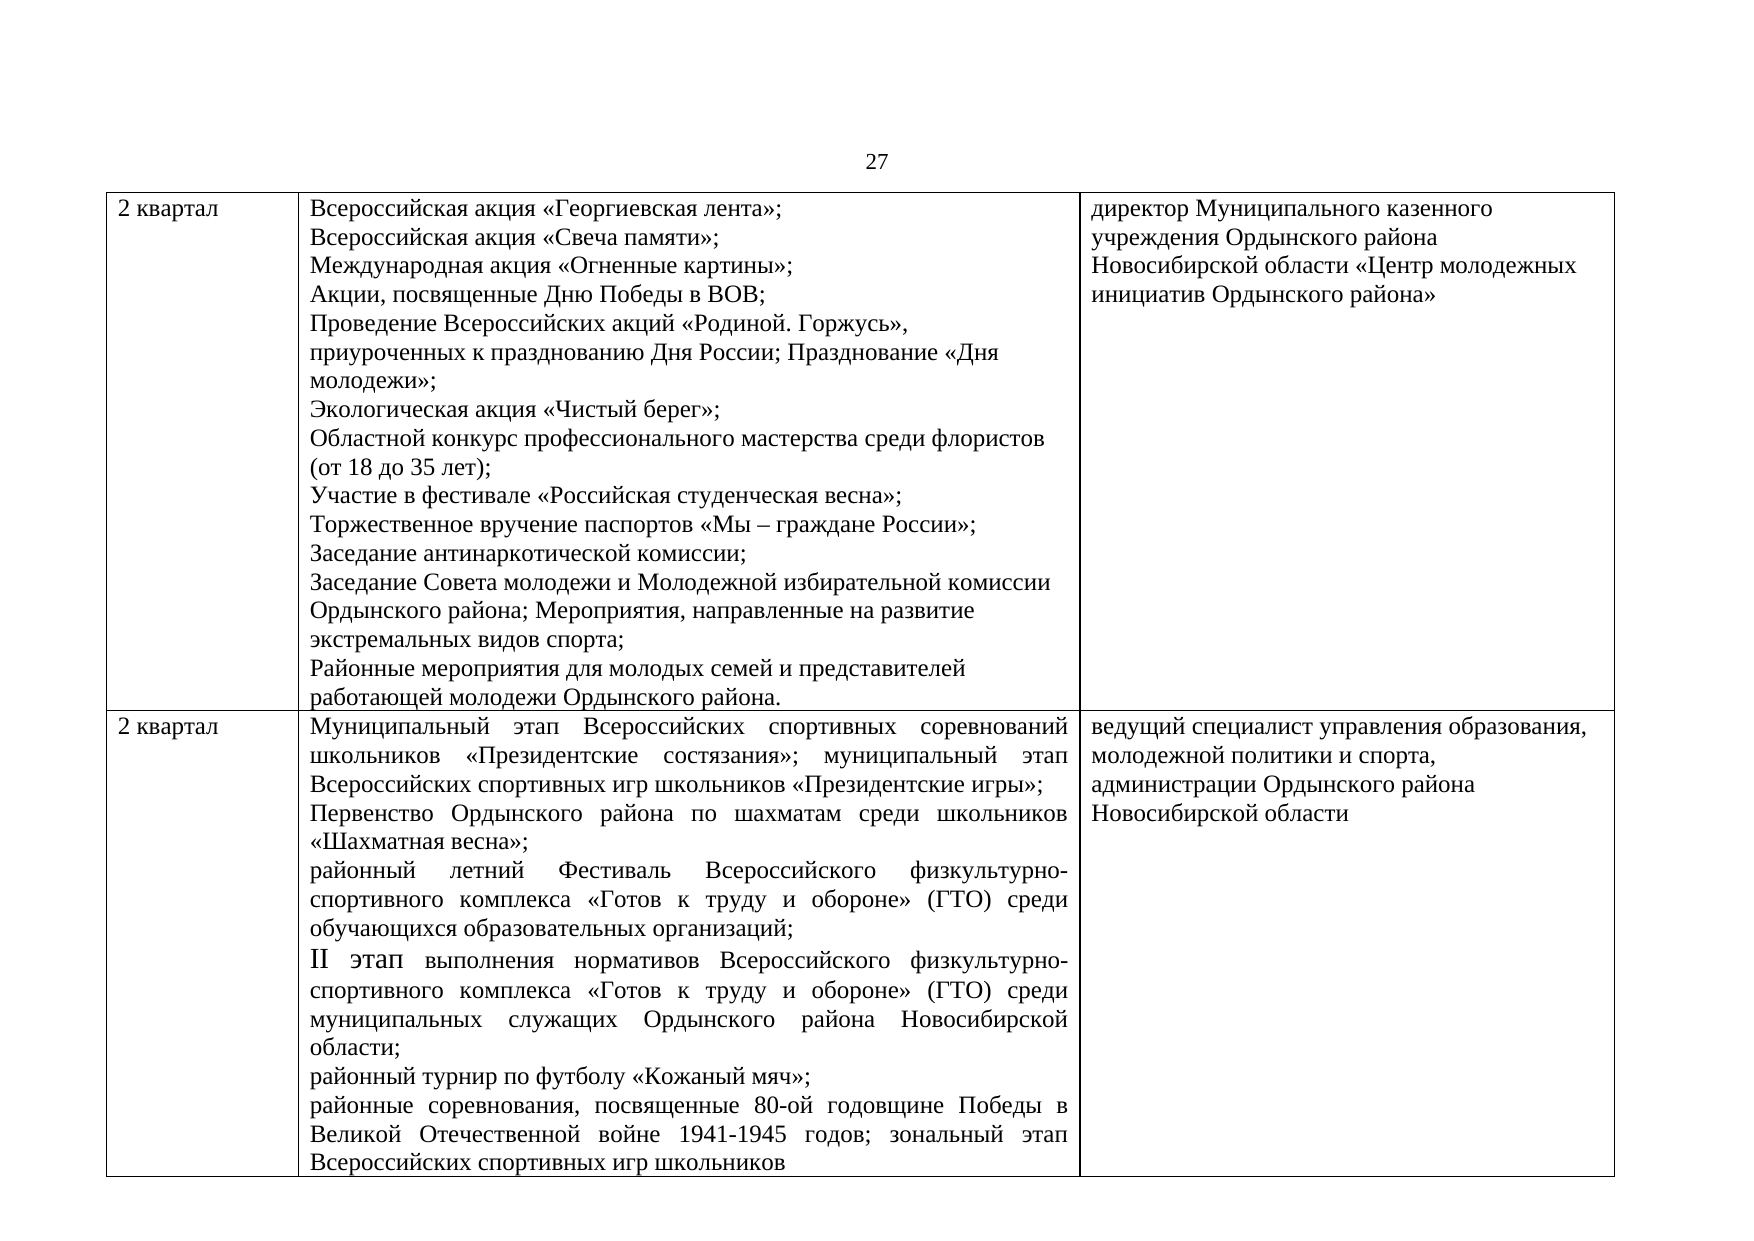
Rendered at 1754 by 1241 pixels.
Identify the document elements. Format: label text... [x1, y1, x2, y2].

table_cell директор Муниципального казенного учреждения Ордынского района Новосибирской области «Центр молодежных инициатив Ордынского района» [1081, 193, 1614, 710]
table_cell Всероссийская акция «Георгиевская лента»; Всероссийская акция «Свеча памяти»; Международная акция «Огненные картины»; Акции, посвященные Дню Победы в ВОВ; Проведение Всероссийских акций «Родиной. Горжусь», приуроченных к празднованию Дня России; Празднование «Дня молодежи»; Экологическая акция «Чистый берег»; Областной конкурс профессионального мастерства среди флористов (от 18 до 35 лет); Участие в фестивале «Российская студенческая весна»; Торжественное вручение паспортов «Мы – граждане России»; Заседание антинаркотической комиссии; Заседание Совета молодежи и Молодежной избирательной комиссии Ордынского района; Мероприятия, направленные на развитие экстремальных видов спорта; Районные мероприятия для молодых семей и представителей работающей молодежи Ордынского района. [299, 193, 1079, 710]
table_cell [299, 711, 1079, 1176]
table_cell 2 квартал [107, 193, 298, 710]
table_cell 2 квартал [107, 711, 298, 1176]
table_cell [1081, 711, 1614, 1176]
